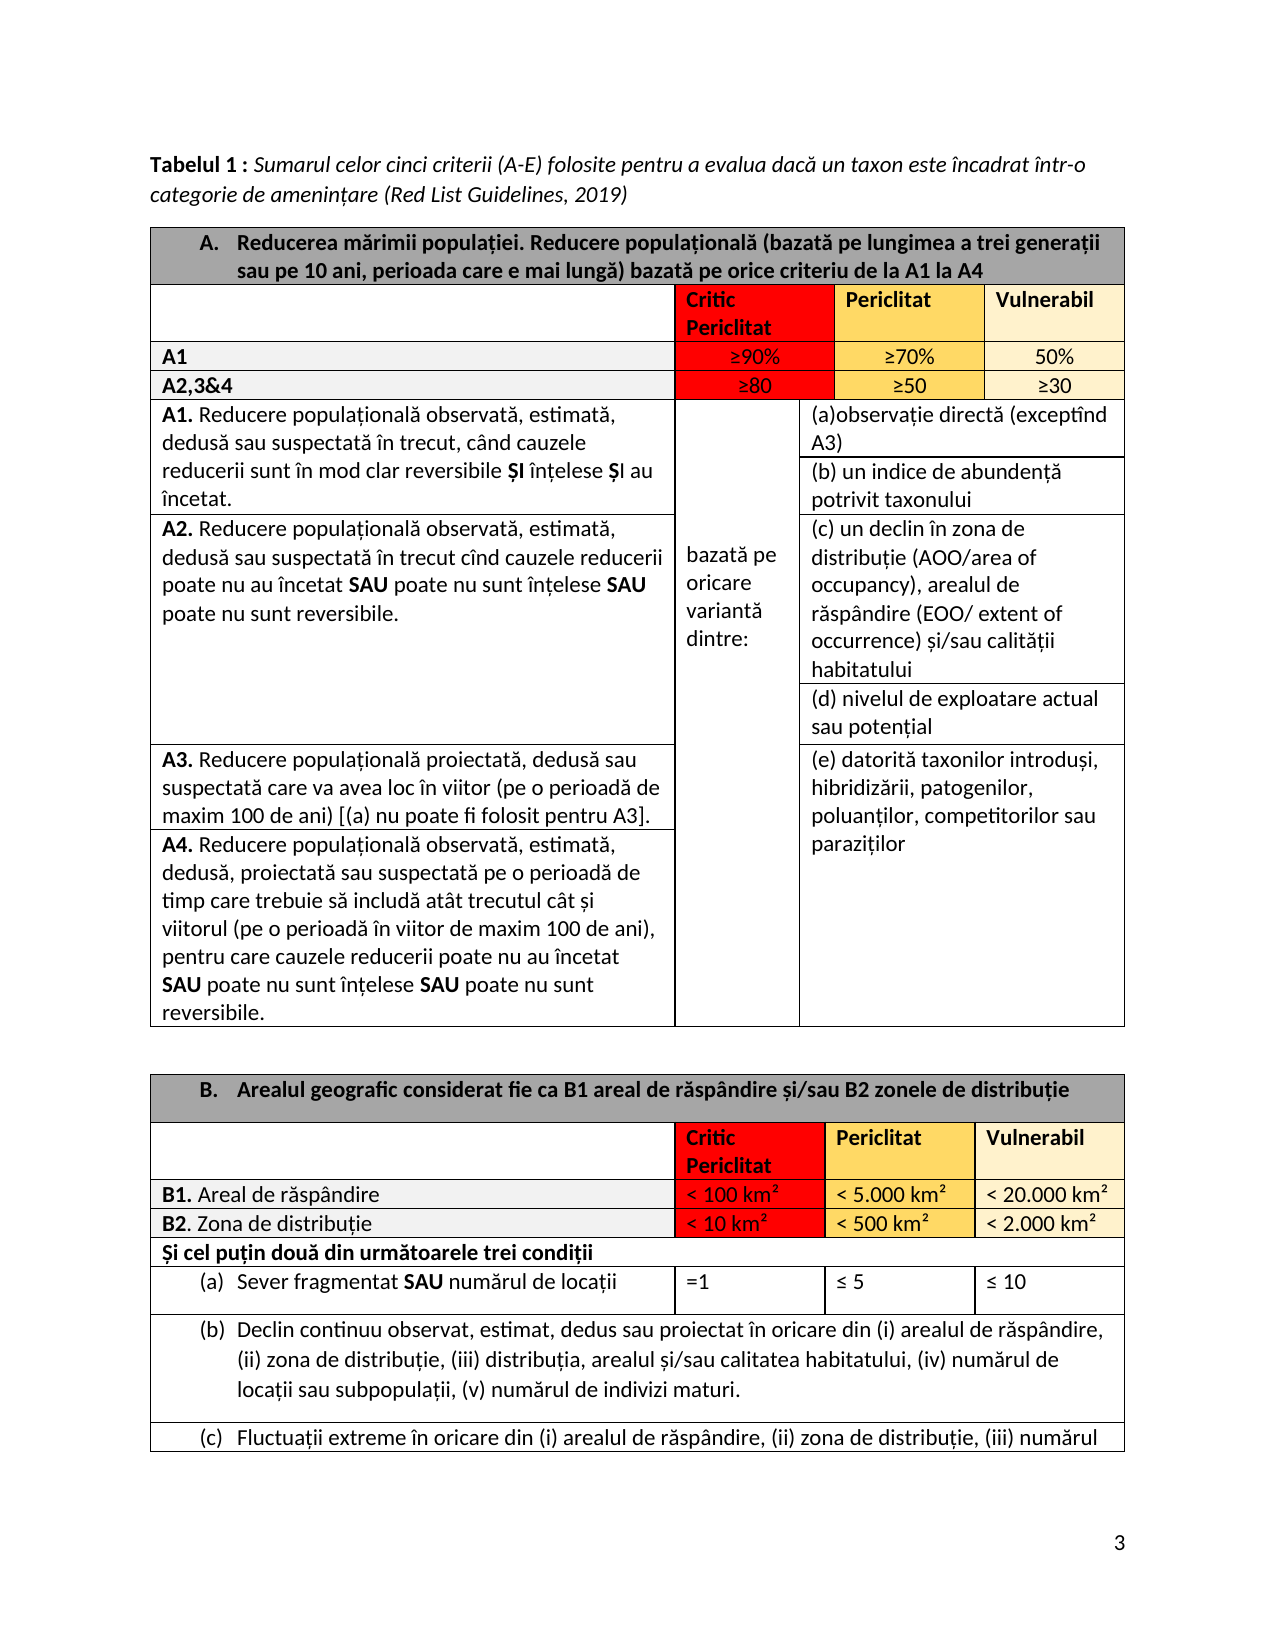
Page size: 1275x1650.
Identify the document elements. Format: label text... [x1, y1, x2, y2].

table_cell (e) datorită taxonilor introduși, hibridizării, patogenilor, poluanților, competitorilor sau paraziților [800, 745, 1124, 1026]
table_cell < 20.000 km² [976, 1180, 1124, 1208]
table_cell B2. Zona de distribuție [151, 1209, 674, 1237]
table_cell ≥30 [985, 371, 1124, 399]
table_cell Periclitat [826, 1123, 974, 1179]
table_cell < 2.000 km² [976, 1209, 1124, 1237]
table_cell ≥80 [676, 371, 834, 399]
table_cell A1. Reducere populațională observată, estimată, dedusă sau suspectată în trecut, când cauzele reducerii sunt în mod clar reversibile ȘI înțelese ȘI au încetat. [151, 400, 674, 513]
table_cell [151, 285, 674, 341]
table_cell Critic Periclitat [676, 285, 834, 341]
table_cell < 5.000 km² [826, 1180, 974, 1208]
table_cell (a)observație directă (exceptînd A3) [800, 400, 1124, 456]
table_cell 50% [985, 342, 1124, 370]
table_cell Vulnerabil [976, 1123, 1124, 1179]
table_cell ≥90% [676, 342, 834, 370]
table_header Arealul geografic considerat fie ca B1 areal de răspândire și/sau B2 zonele de distribuție [151, 1075, 1124, 1122]
table_cell A1 [151, 342, 674, 370]
table_cell ≥70% [835, 342, 984, 370]
table_cell A2. Reducere populațională observată, estimată, dedusă sau suspectată în trecut cînd cauzele reducerii poate nu au încetat SAU poate nu sunt înțelese SAU poate nu sunt reversibile. [151, 515, 674, 744]
table_cell Critic Periclitat [676, 1123, 824, 1179]
table_cell Periclitat [835, 285, 984, 341]
table_cell ≥50 [835, 371, 984, 399]
table_cell Vulnerabil [985, 285, 1124, 341]
table_cell Sever fragmentat SAU numărul de locații [151, 1267, 674, 1314]
table_header Reducerea mărimii populației. Reducere populațională (bazată pe lungimea a trei generații sau pe 10 ani, perioada care e mai lungă) bazată pe orice criteriu de la A1 la A4 [151, 228, 1124, 284]
table_cell ≤ 5 [826, 1267, 974, 1314]
text Tabelul 1 : Sumarul celor cinci criterii (A-E) folosite pentru a evalua dacă un taxon este încadrat într-o categorie de amenințare (Red List Guidelines, 2019) [150, 150, 1125, 208]
table_cell Și cel puțin două din următoarele trei condiții [151, 1238, 1124, 1266]
table_cell < 100 km² [676, 1180, 824, 1208]
table_cell [151, 1123, 674, 1179]
table_cell ≤ 10 [976, 1267, 1124, 1314]
table_cell A3. Reducere populațională proiectată, dedusă sau suspectată care va avea loc în viitor (pe o perioadă de maxim 100 de ani) [(a) nu poate fi folosit pentru A3]. [151, 745, 674, 829]
table_cell (b) un indice de abundență potrivit taxonului [800, 458, 1124, 513]
table_cell < 10 km² [676, 1209, 824, 1237]
table_cell bazată pe oricare variantă dintre: [676, 400, 799, 1026]
table_cell =1 [676, 1267, 824, 1314]
table_cell B1. Areal de răspândire [151, 1180, 674, 1208]
table_cell A2,3&4 [151, 371, 674, 399]
table_cell (d) nivelul de exploatare actual sau potențial [800, 684, 1124, 744]
table_cell (c) un declin în zona de distribuție (AOO/area of occupancy), arealul de răspândire (EOO/ extent of occurrence) și/sau calității habitatului [800, 515, 1124, 683]
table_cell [151, 1423, 1124, 1451]
table_cell < 500 km² [826, 1209, 974, 1237]
table_cell A4. Reducere populațională observată, estimată, dedusă, proiectată sau suspectată pe o perioadă de timp care trebuie să includă atât trecutul cât și viitorul (pe o perioadă în viitor de maxim 100 de ani), pentru care cauzele reducerii poate nu au încetat SAU poate nu sunt înțelese SAU poate nu sunt reversibile. [151, 830, 674, 1026]
table_cell Declin continuu observat, estimat, dedus sau proiectat în oricare din (i) arealul de răspândire, (ii) zona de distribuție, (iii) distribuția, arealul și/sau calitatea habitatului, (iv) numărul de locații sau subpopulații, (v) numărul de indivizi maturi. [151, 1315, 1124, 1422]
